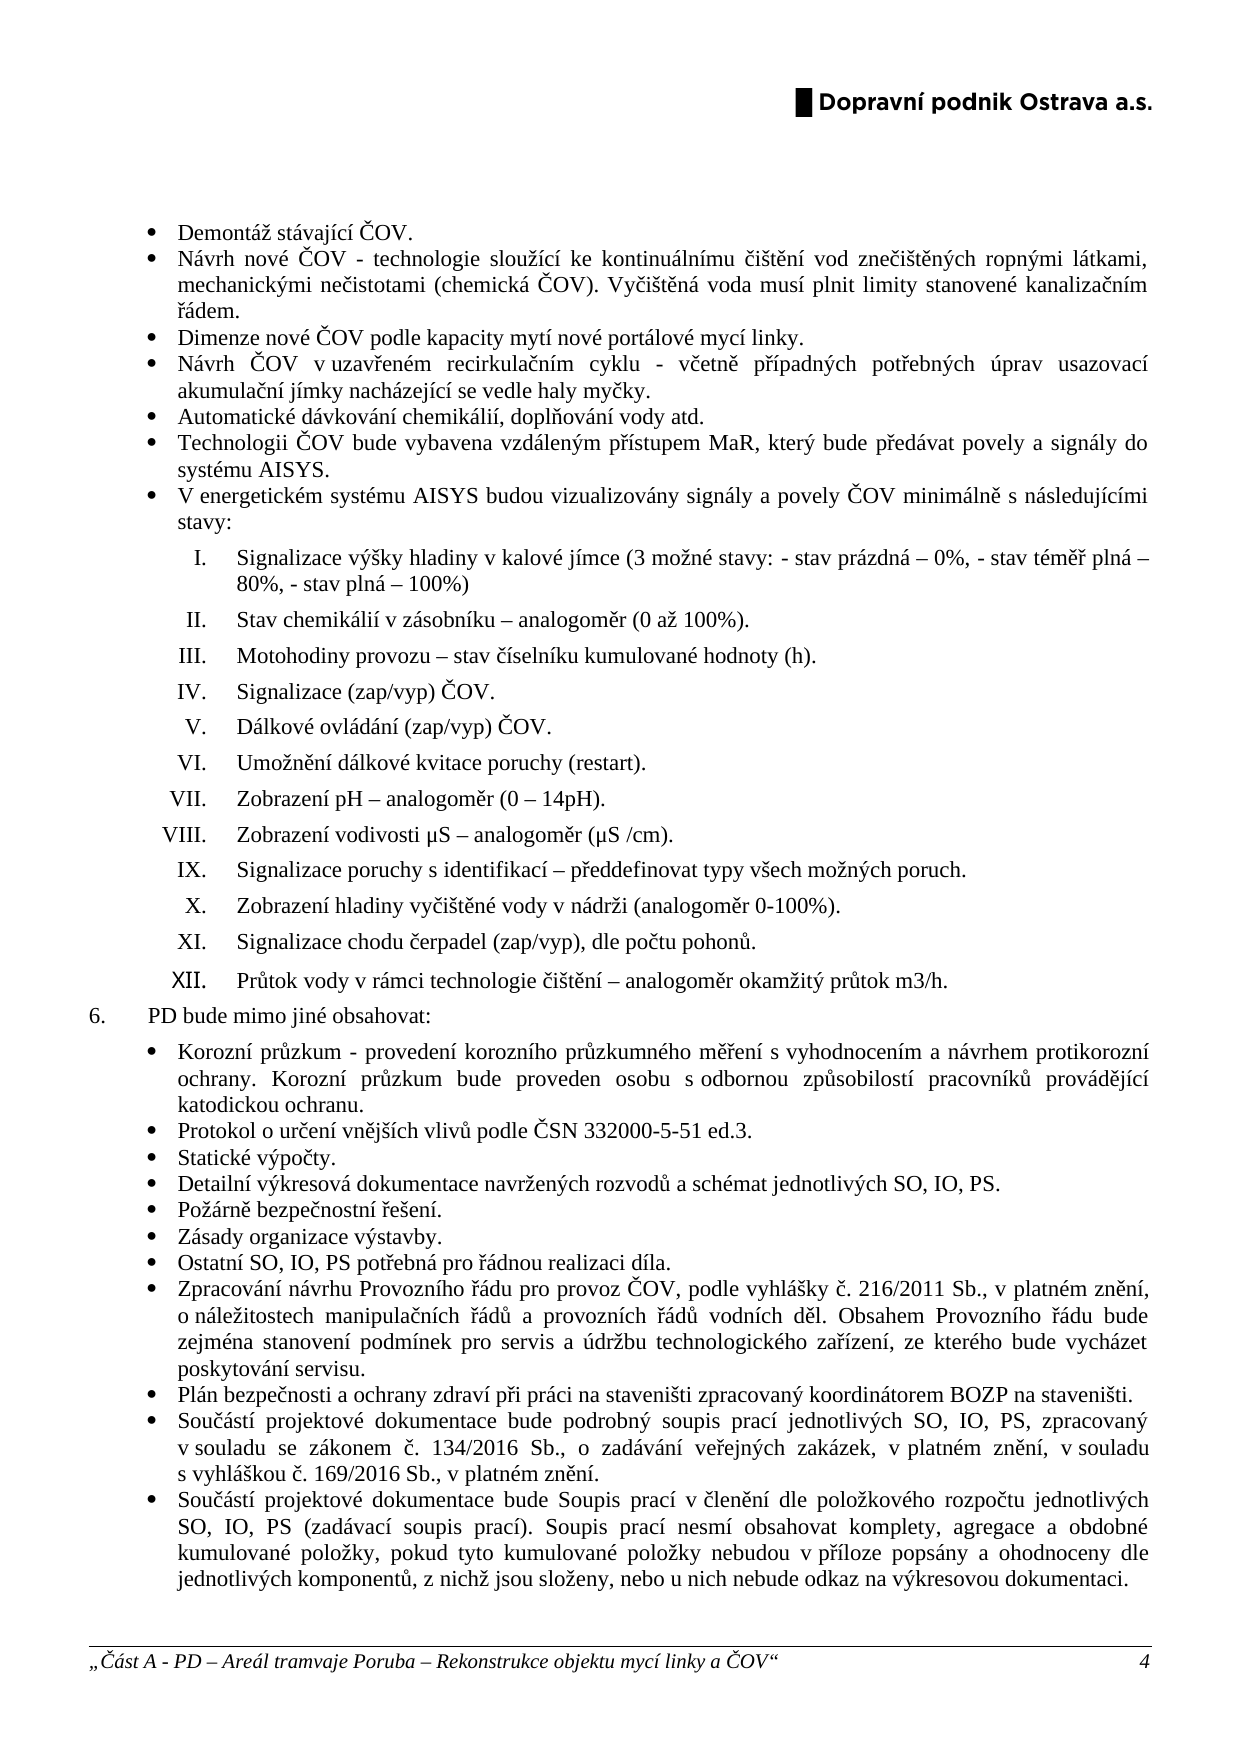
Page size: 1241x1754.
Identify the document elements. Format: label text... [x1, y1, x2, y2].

list Signalizace chodu čerpadel (zap/vyp), dle počtu pohonů. [207, 928, 1149, 954]
list Zpracování návrhu Provozního řádu pro provoz ČOV, podle vyhlášky č. 216/2011 Sb., v platném znění, o náležitostech manipulačních řádů a provozních řádů vodních děl. Obsahem Provozního řádu bude zejména stanovení podmínek pro servis a údržbu technologického zařízení, ze kterého bude vycházet poskytování servisu. [148, 1276, 1149, 1381]
picture [795, 88, 1152, 117]
list Motohodiny provozu – stav číselníku kumulované hodnoty (h). [207, 642, 1149, 668]
list Statické výpočty. [148, 1144, 1149, 1170]
list Ostatní SO, IO, PS potřebná pro řádnou realizaci díla. [148, 1249, 1149, 1276]
list Součástí projektové dokumentace bude podrobný soupis prací jednotlivých SO, IO, PS, zpracovaný v souladu se zákonem č. 134/2016 Sb., o zadávání veřejných zakázek, v platném znění, v souladu s vyhláškou č. 169/2016 Sb., v platném znění. [148, 1407, 1149, 1486]
list Stav chemikálií v zásobníku – analogoměr (0 až 100%). [207, 606, 1149, 633]
list Dálkové ovládání (zap/vyp) ČOV. [207, 713, 1149, 740]
list Zobrazení vodivosti μS – analogoměr (μS /cm). [207, 821, 1149, 847]
list Umožnění dálkové kvitace poruchy (restart). [207, 749, 1149, 776]
list Automatické dávkování chemikálií, doplňování vody atd. [148, 403, 1149, 429]
list Technologii ČOV bude vybavena vzdáleným přístupem MaR, který bude předávat povely a signály do systému AISYS. [148, 429, 1149, 482]
list PD bude mimo jiné obsahovat: [89, 1003, 1152, 1029]
list Zásady organizace výstavby. [148, 1223, 1149, 1249]
list Demontáž stávající ČOV. [148, 218, 1149, 245]
list Signalizace poruchy s identifikací – předdefinovat typy všech možných poruch. [207, 856, 1149, 883]
list Návrh ČOV v uzavřeném recirkulačním cyklu - včetně případných potřebných úprav usazovací akumulační jímky nacházející se vedle haly myčky. [148, 350, 1149, 403]
list Detailní výkresová dokumentace navržených rozvodů a schémat jednotlivých SO, IO, PS. [148, 1170, 1149, 1196]
list Požárně bezpečnostní řešení. [148, 1196, 1149, 1223]
list Signalizace výšky hladiny v kalové jímce (3 možné stavy: - stav prázdná – 0%, - stav téměř plná – 80%, - stav plná – 100%) [207, 544, 1149, 597]
list Součástí projektové dokumentace bude Soupis prací v členění dle položkového rozpočtu jednotlivých SO, IO, PS (zadávací soupis prací). Soupis prací nesmí obsahovat komplety, agregace a obdobné kumulované položky, pokud tyto kumulované položky nebudou v příloze popsány a ohodnoceny dle jednotlivých komponentů, z nichž jsou složeny, nebo u nich nebude odkaz na výkresovou dokumentaci. [148, 1486, 1149, 1592]
list Protokol o určení vnějších vlivů podle ČSN 332000-5-51 ed.3. [148, 1117, 1149, 1144]
list Korozní průzkum - provedení korozního průzkumného měření s vyhodnocením a návrhem protikorozní ochrany. Korozní průzkum bude proveden osobu s odbornou způsobilostí pracovníků provádějící katodickou ochranu. [148, 1038, 1149, 1117]
list Průtok vody v rámci technologie čištění – analogoměr okamžitý průtok m3/h. [207, 963, 1149, 995]
list Zobrazení pH – analogoměr (0 – 14pH). [207, 785, 1149, 811]
list V energetickém systému AISYS budou vizualizovány signály a povely ČOV minimálně s následujícími stavy: [148, 482, 1149, 535]
list Návrh nové ČOV - technologie sloužící ke kontinuálnímu čištění vod znečištěných ropnými látkami, mechanickými nečistotami (chemická ČOV). Vyčištěná voda musí plnit limity stanovené kanalizačním řádem. [148, 245, 1149, 324]
list Dimenze nové ČOV podle kapacity mytí nové portálové mycí linky. [148, 324, 1149, 350]
list Plán bezpečnosti a ochrany zdraví při práci na staveništi zpracovaný koordinátorem BOZP na staveništi. [148, 1381, 1149, 1407]
list Zobrazení hladiny vyčištěné vody v nádrži (analogoměr 0-100%). [207, 892, 1149, 918]
list Signalizace (zap/vyp) ČOV. [207, 678, 1149, 704]
